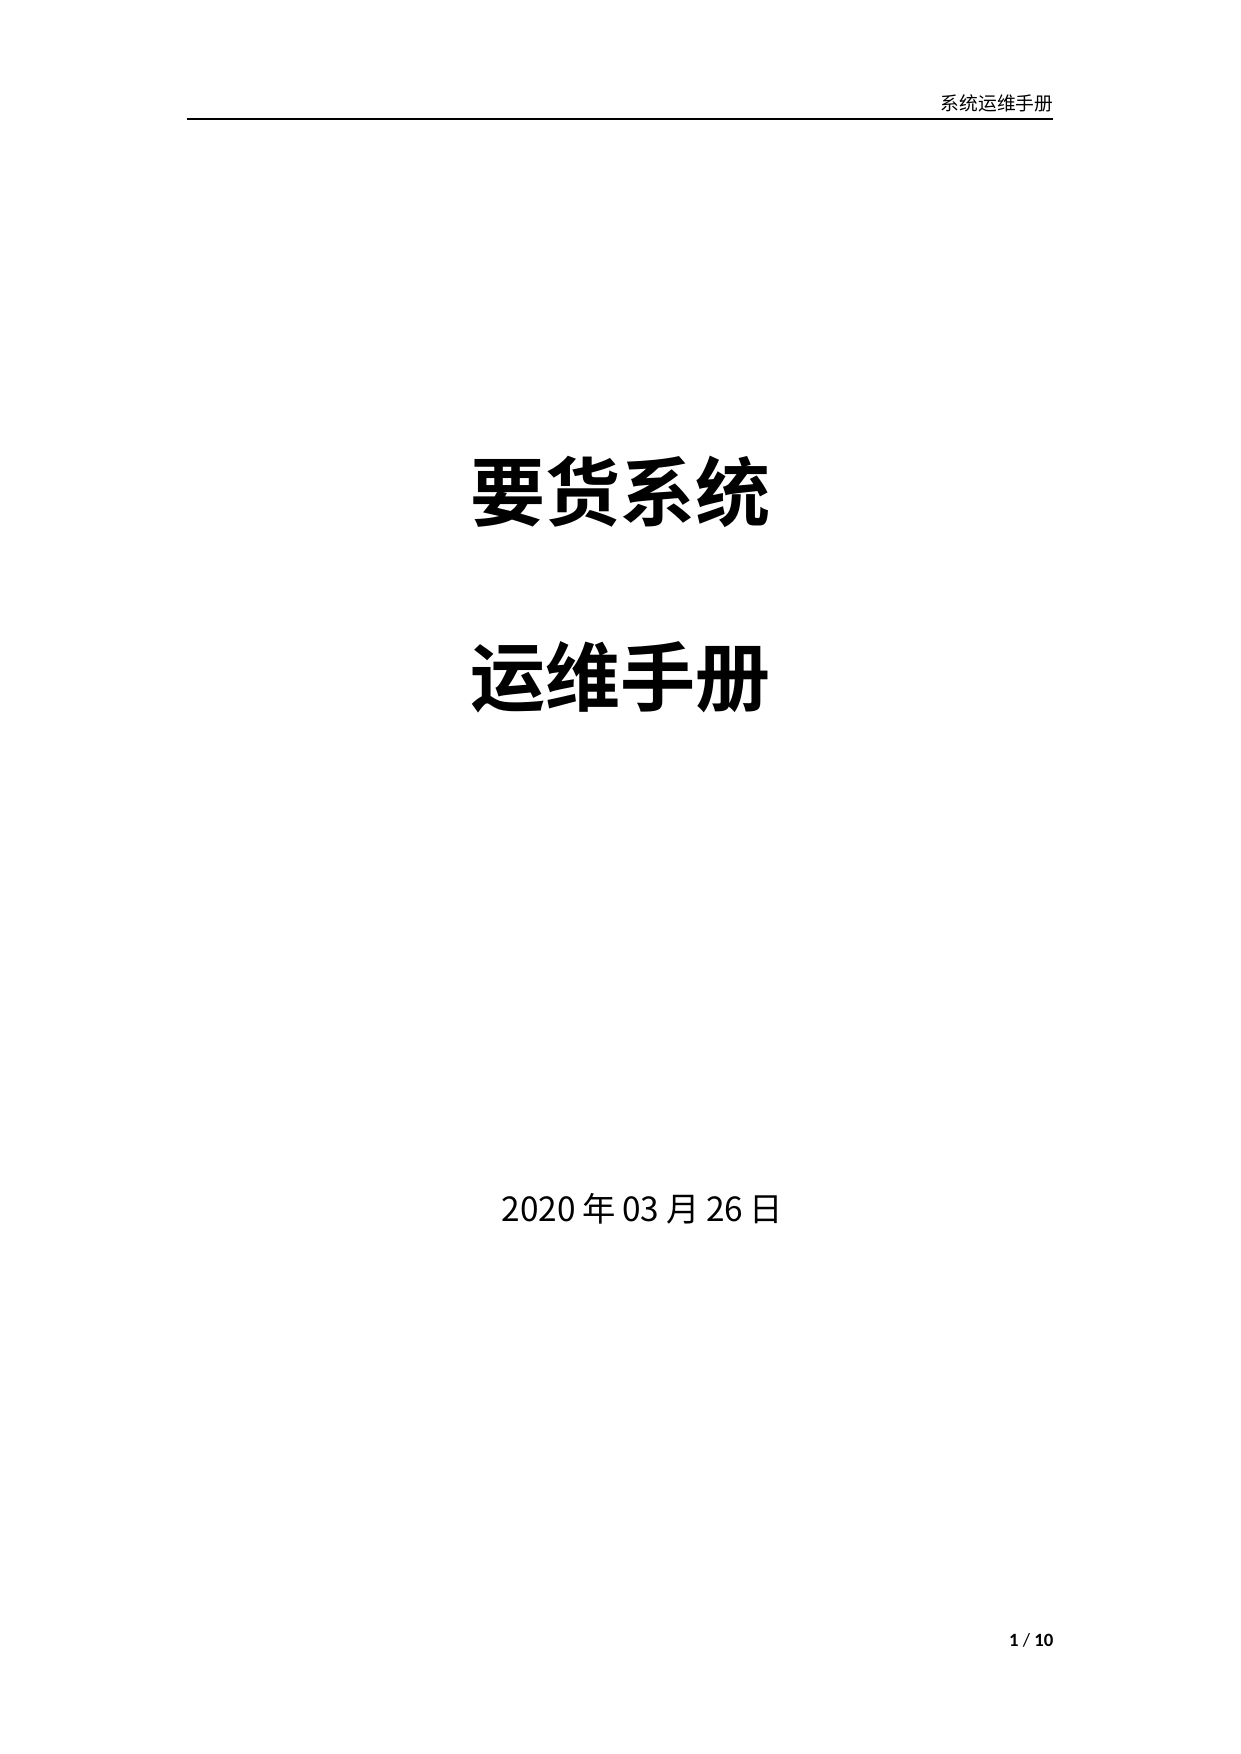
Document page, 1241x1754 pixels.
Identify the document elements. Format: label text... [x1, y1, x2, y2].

text 运维手册 [187, 607, 1053, 737]
text 2020年03月26日 [187, 1175, 1053, 1240]
text 要货系统 [187, 423, 1053, 553]
